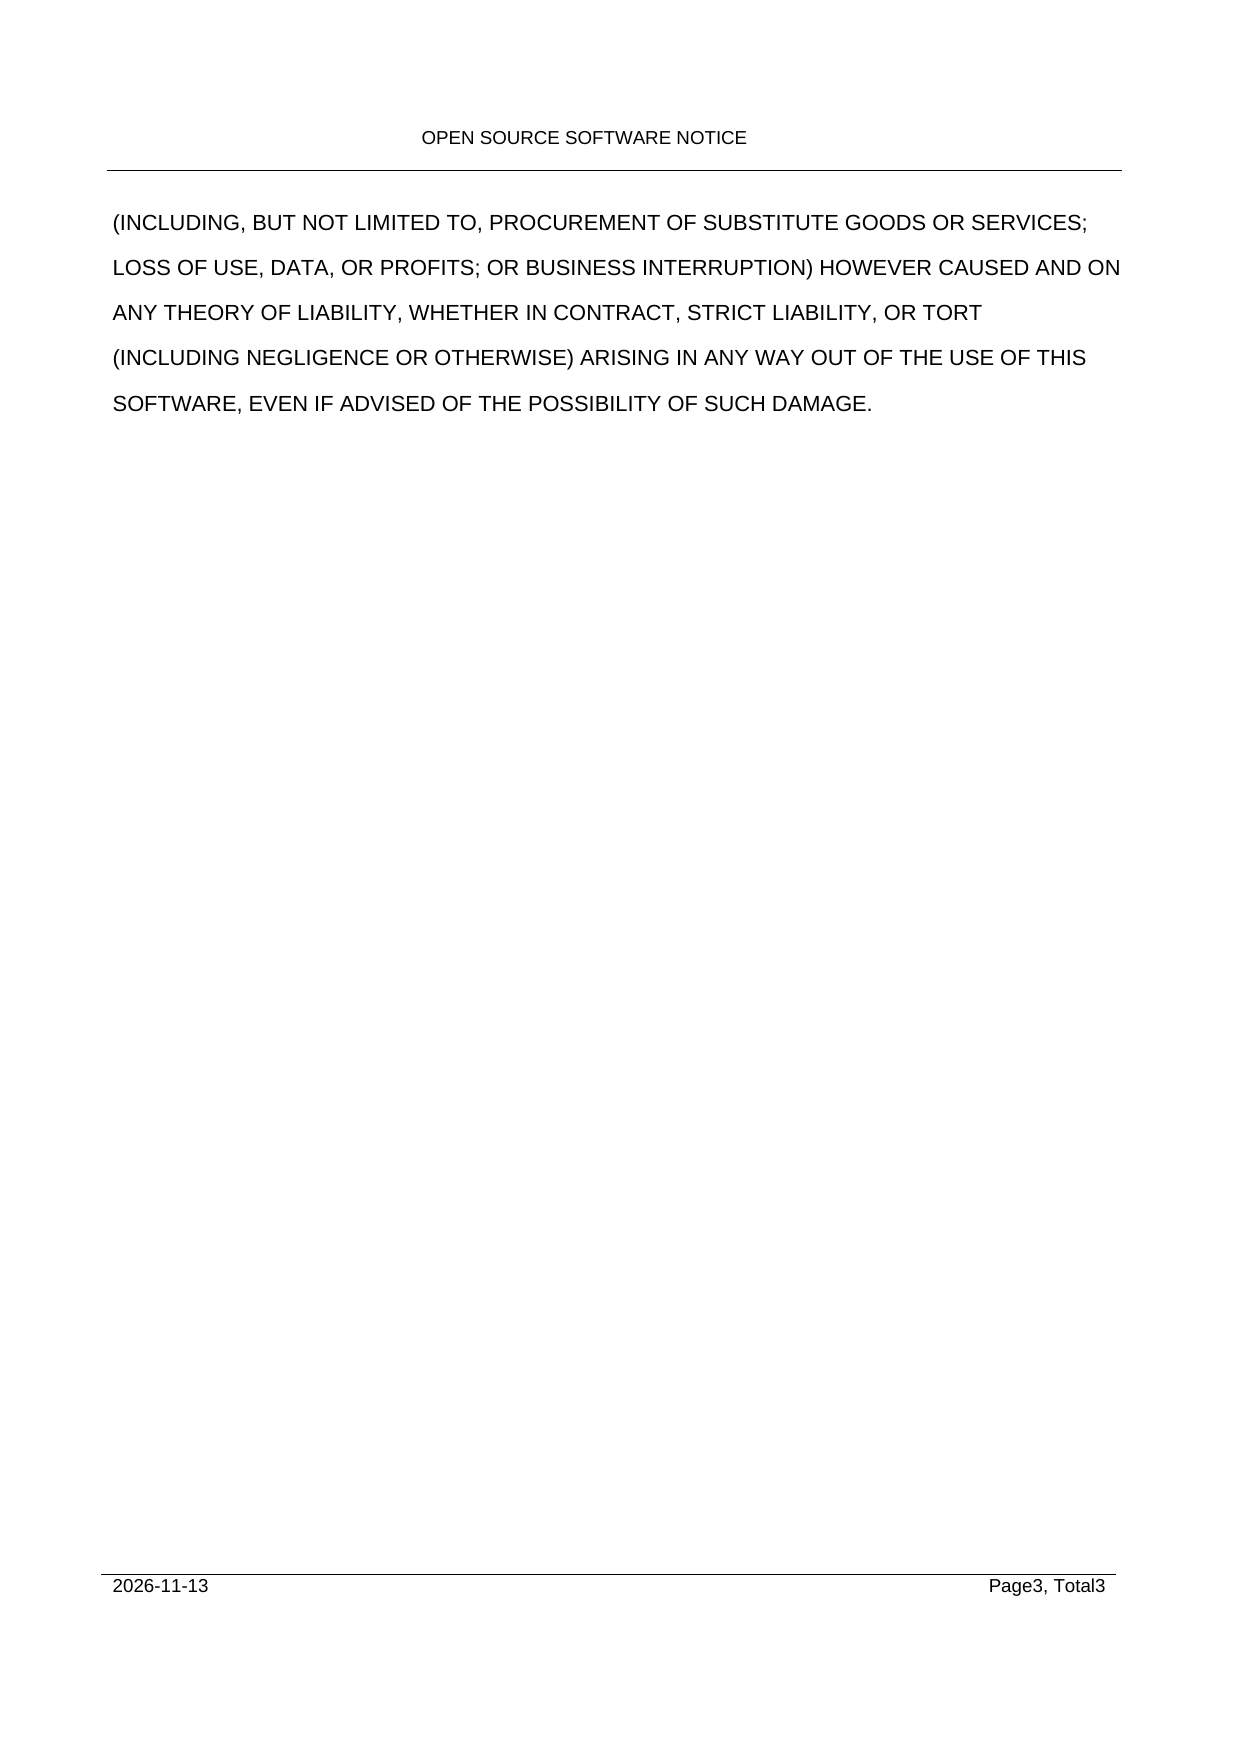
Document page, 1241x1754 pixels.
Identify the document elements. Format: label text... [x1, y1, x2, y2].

text (INCLUDING, BUT NOT LIMITED TO, PROCUREMENT OF SUBSTITUTE GOODS OR SERVICES; [112, 206, 1128, 239]
text SOFTWARE, EVEN IF ADVISED OF THE POSSIBILITY OF SUCH DAMAGE. [112, 387, 1128, 419]
text LOSS OF USE, DATA, OR PROFITS; OR BUSINESS INTERRUPTION) HOWEVER CAUSED AND ON [112, 251, 1128, 284]
text ANY THEORY OF LIABILITY, WHETHER IN CONTRACT, STRICT LIABILITY, OR TORT [112, 297, 1128, 329]
text (INCLUDING NEGLIGENCE OR OTHERWISE) ARISING IN ANY WAY OUT OF THE USE OF THIS [112, 342, 1128, 374]
